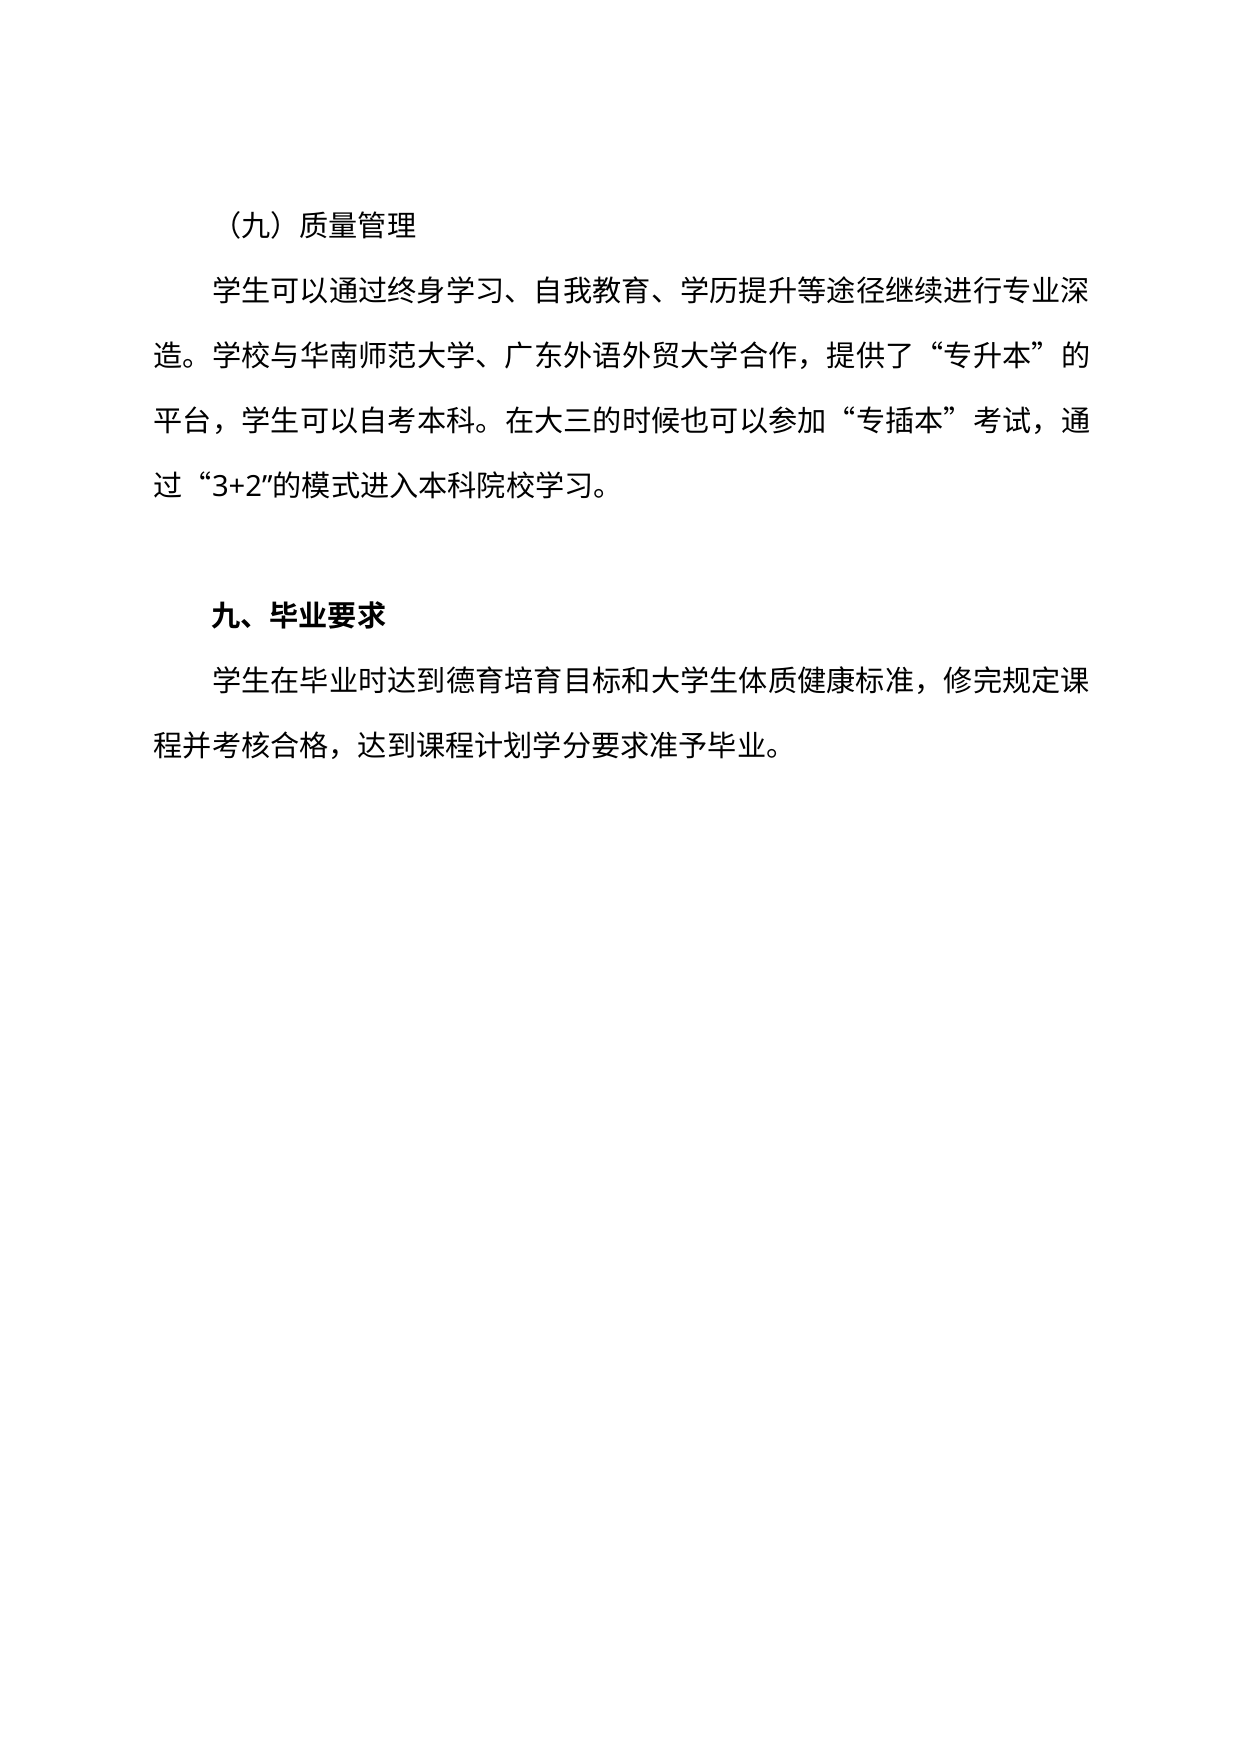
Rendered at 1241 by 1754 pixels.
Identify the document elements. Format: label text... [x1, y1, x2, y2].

text 九、毕业要求 [153, 581, 1093, 646]
text 学生在毕业时达到德育培育目标和大学生体质健康标准，修完规定课程并考核合格，达到课程计划学分要求准予毕业。 [153, 646, 1093, 776]
text （九）质量管理 [153, 191, 1093, 256]
text 学生可以通过终身学习、自我教育、学历提升等途径继续进行专业深造。学校与华南师范大学、广东外语外贸大学合作，提供了“专升本”的平台，学生可以自考本科。在大三的时候也可以参加“专插本”考试，通过“3+2”的模式进入本科院校学习。 [153, 256, 1093, 516]
